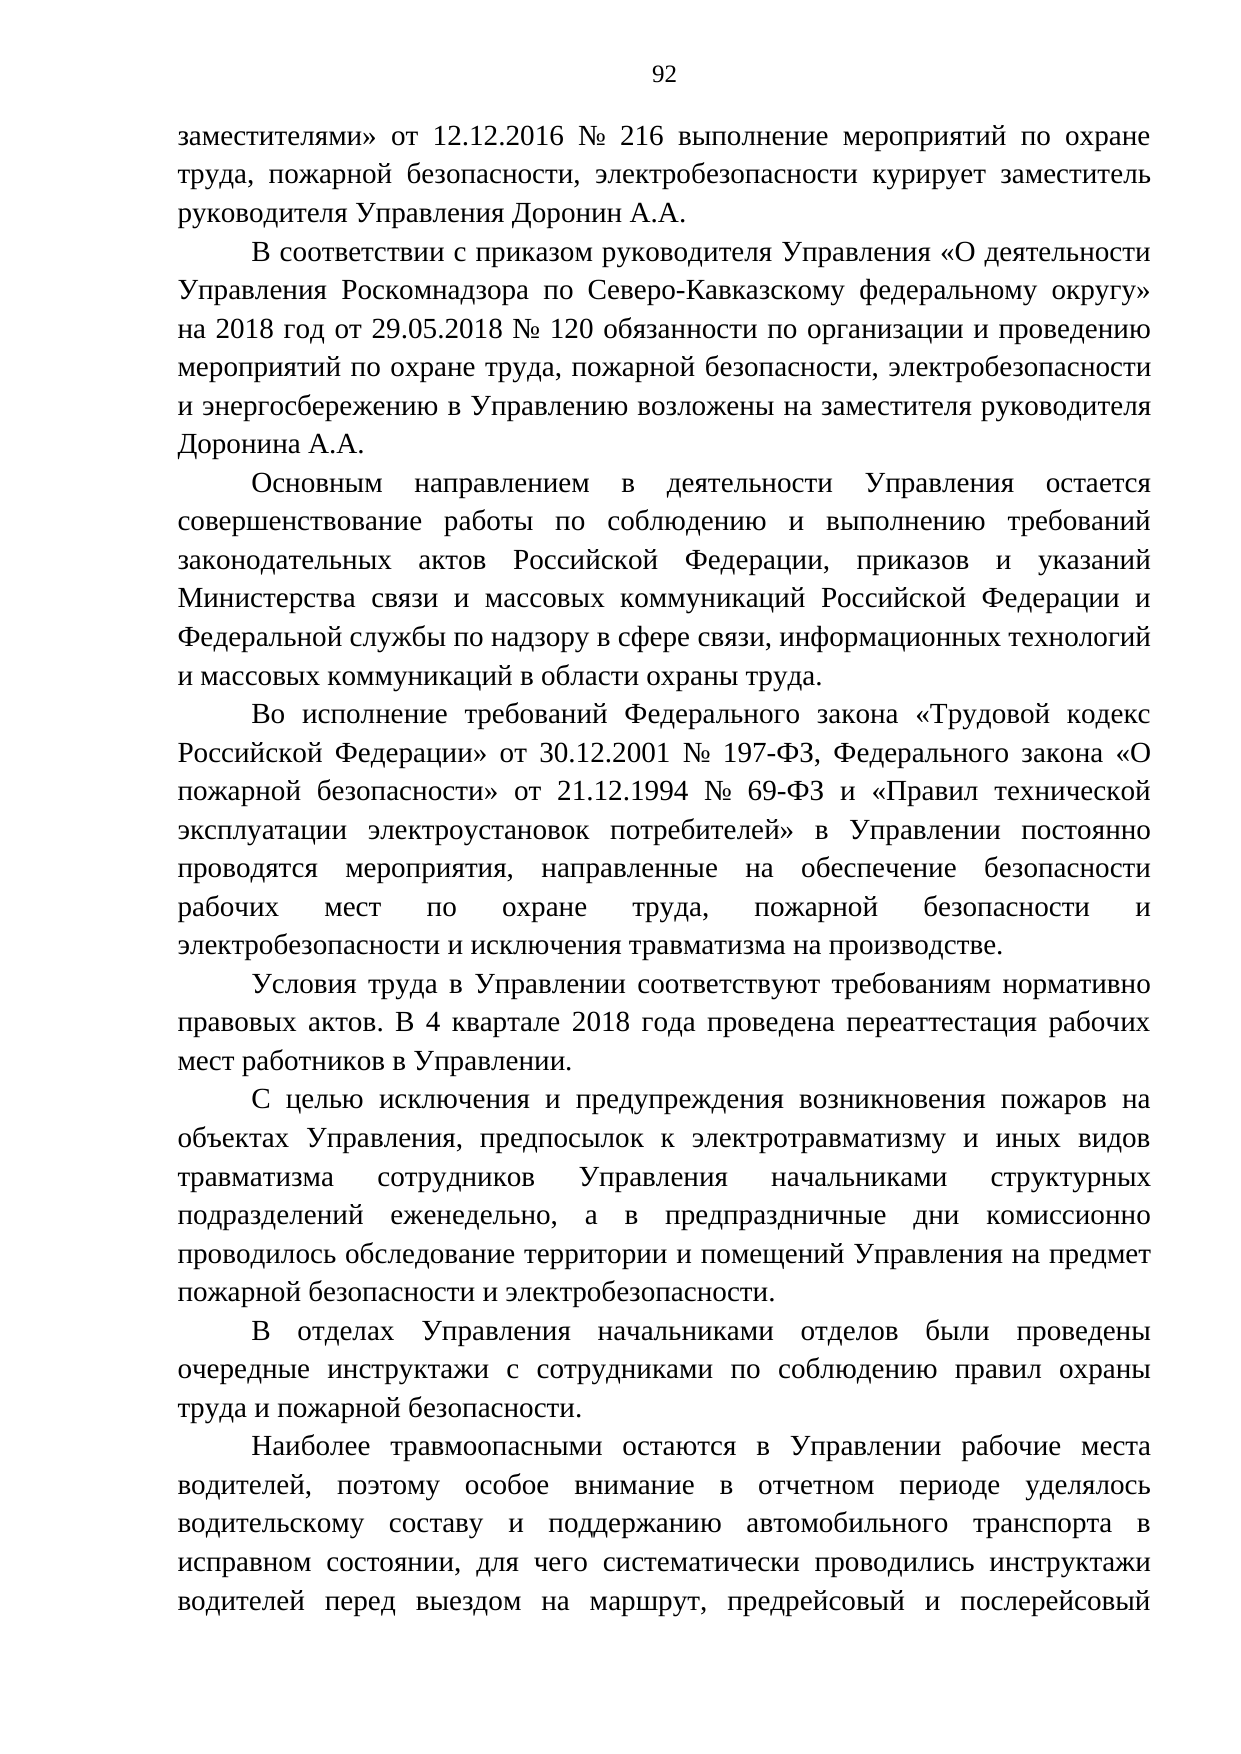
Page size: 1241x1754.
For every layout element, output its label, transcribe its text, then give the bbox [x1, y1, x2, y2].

text С целью исключения и предупреждения возникновения пожаров на объектах Управления, предпосылок к электротравматизму и иных видов травматизма сотрудников Управления начальниками структурных подразделений еженедельно, а в предпраздничные дни комиссионно проводилось обследование территории и помещений Управления на предмет пожарной безопасности и электробезопасности. [177, 1082, 1152, 1308]
text Во исполнение требований Федерального закона «Трудовой кодекс Российской Федерации» от 30.12.2001 № 197-ФЗ, Федерального закона «О пожарной безопасности» от 21.12.1994 № 69-ФЗ и «Правил технической эксплуатации электроустановок потребителей» в Управлении постоянно проводятся мероприятия, направленные на обеспечение безопасности рабочих мест по охране труда, пожарной безопасности и электробезопасности и исключения травматизма на производстве. [177, 696, 1152, 961]
text Условия труда в Управлении соответствуют требованиям нормативно правовых актов. В 4 квартале 2018 года проведена переаттестация рабочих мест работников в Управлении. [177, 966, 1152, 1077]
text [177, 1428, 1152, 1616]
text В отделах Управления начальниками отделов были проведены очередные инструктажи с сотрудниками по соблюдению правил охраны труда и пожарной безопасности. [177, 1313, 1152, 1423]
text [177, 118, 1152, 229]
text В соответствии с приказом руководителя Управления «О деятельности Управления Роскомнадзора по Северо-Кавказскому федеральному округу» на 2018 год от 29.05.2018 № 120 обязанности по организации и проведению мероприятий по охране труда, пожарной безопасности, электробезопасности и энергосбережению в Управлению возложены на заместителя руководителя Доронина А.А. [177, 234, 1152, 460]
text Основным направлением в деятельности Управления остается совершенствование работы по соблюдению и выполнению требований законодательных актов Российской Федерации, приказов и указаний Министерства связи и массовых коммуникаций Российской Федерации и Федеральной службы по надзору в сфере связи, информационных технологий и массовых коммуникаций в области охраны труда. [177, 465, 1152, 691]
